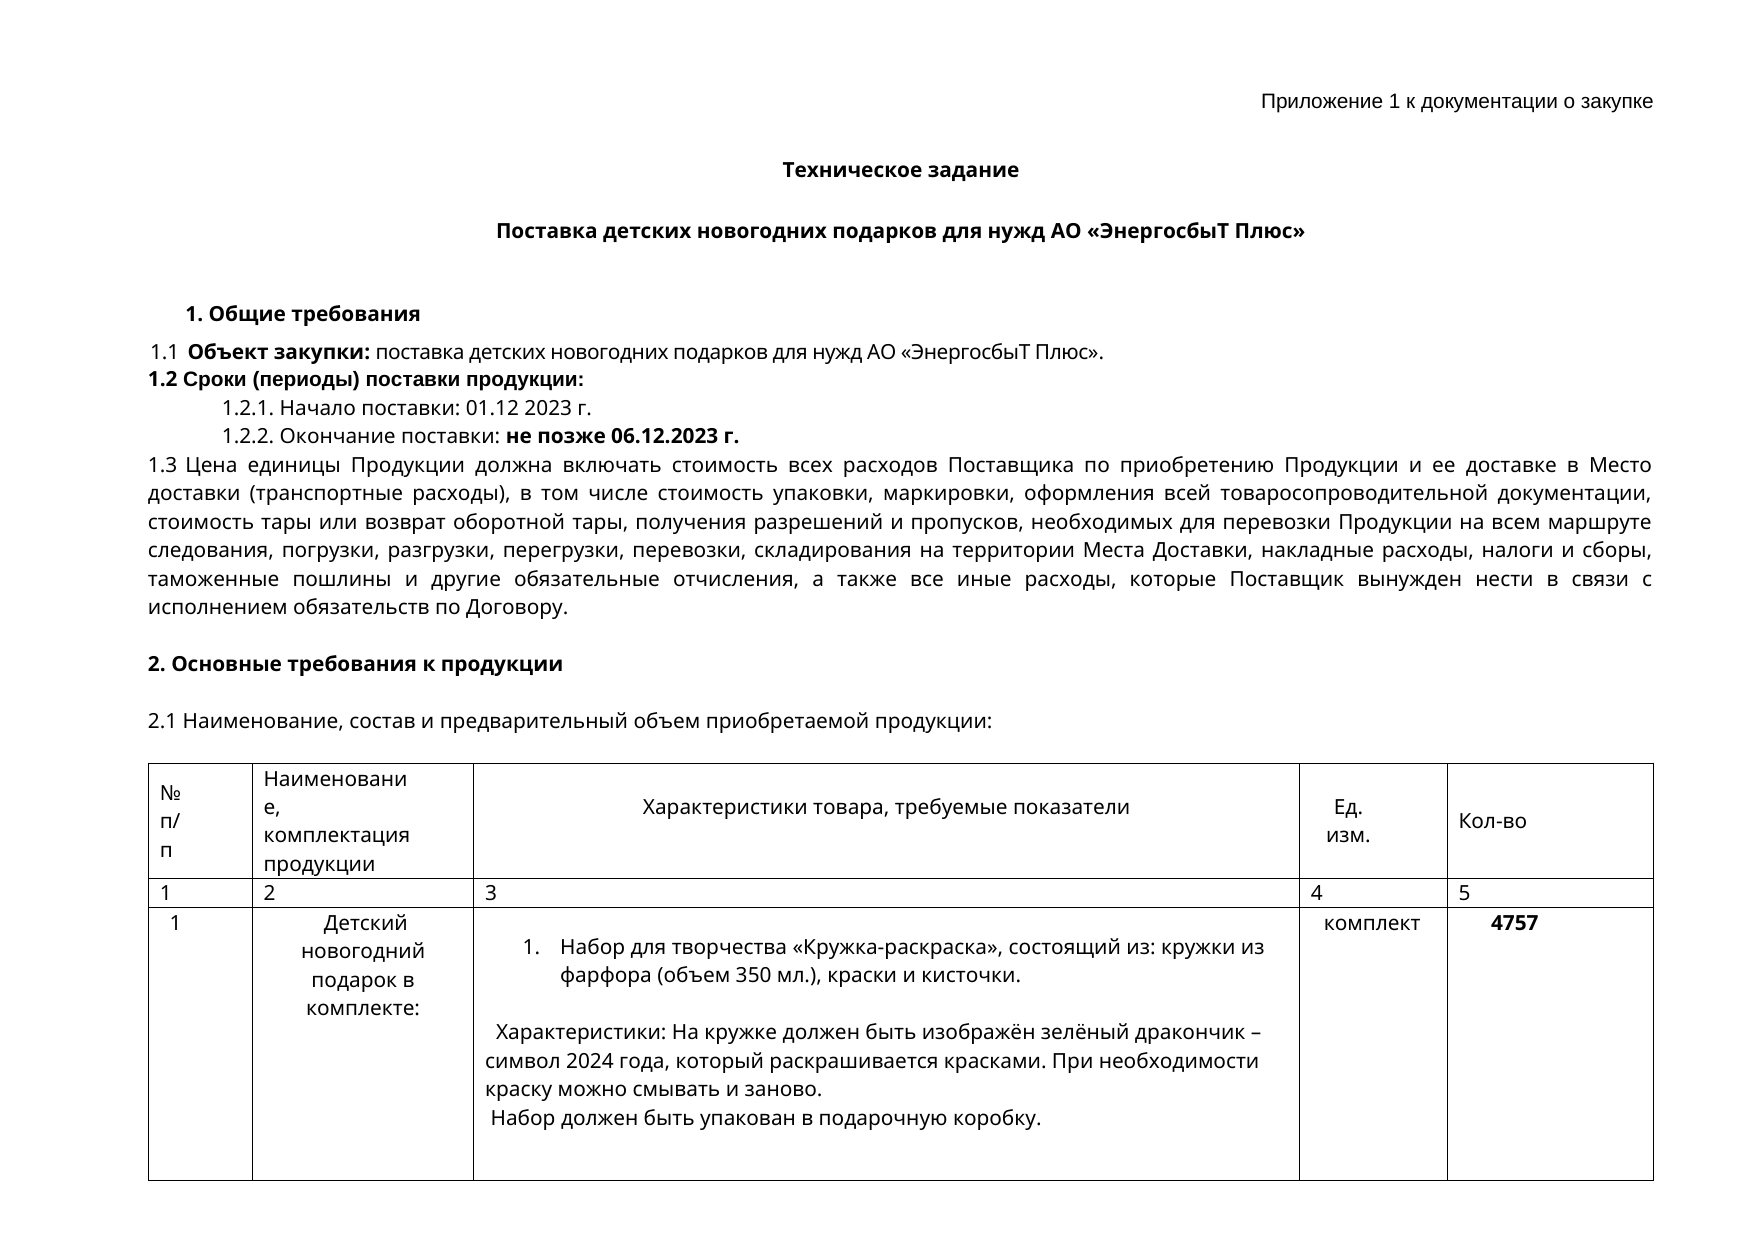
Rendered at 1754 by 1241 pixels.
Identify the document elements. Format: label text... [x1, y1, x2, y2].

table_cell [253, 908, 473, 1180]
table_header Кол-во [1448, 764, 1653, 877]
text 2. Основные требования к продукции [148, 649, 1604, 677]
list Цена единицы Продукции должна включать стоимость всех расходов Поставщика по приобретению Продукции и ее доставке в Место доставки (транспортные расходы), в том числе стоимость упаковки, маркировки, оформления всей товаросопроводительной документации, стоимость тары или возврат оборотной тары, получения разрешений и пропусков, необходимых для перевозки Продукции на всем маршруте следования, погрузки, разгрузки, перегрузки, перевозки, складирования на территории Места Доставки, накладные расходы, налоги и сборы, таможенные пошлины и другие обязательные отчисления, а также все иные расходы, которые Поставщик вынужден нести в связи с исполнением обязательств по Договору. [148, 450, 1654, 621]
table_cell 5 [1448, 879, 1653, 907]
text Техническое задание [148, 155, 1654, 184]
table_header Наименование, комплектация продукции [253, 764, 473, 877]
table_cell 4757 [1448, 908, 1653, 1180]
list 1.2.1. Начало поставки: 01.12 2023 г. [222, 393, 1604, 421]
text Поставка детских новогодних подарков для нужд АО «ЭнергосбыТ Плюс» [148, 216, 1654, 245]
table_cell 4 [1300, 879, 1447, 907]
list Объект закупки: поставка детских новогодних подарков для нужд АО «ЭнергосбыТ Плюс». [150, 339, 1654, 364]
table_header № п/п [149, 764, 252, 877]
text Приложение 1 к документации о закупке [148, 89, 1654, 113]
table_cell 1 [149, 879, 252, 907]
list 1.2.2. Окончание поставки: не позже 06.12.2023 г. [222, 421, 1604, 450]
table_cell 2 [253, 879, 473, 907]
text 1.2 Сроки (периоды) поставки продукции: [148, 364, 1654, 393]
list 2.1 Наименование, состав и предварительный объем приобретаемой продукции: [148, 706, 1604, 734]
table_cell 3 [474, 879, 1299, 907]
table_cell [474, 908, 1299, 1180]
table_cell 1 [149, 908, 252, 1180]
text 1. Общие требования [185, 299, 1654, 327]
table_header Характеристики товара, требуемые показатели [474, 764, 1299, 877]
table_cell комплект [1300, 908, 1447, 1180]
table_header Ед. изм. [1300, 764, 1447, 877]
